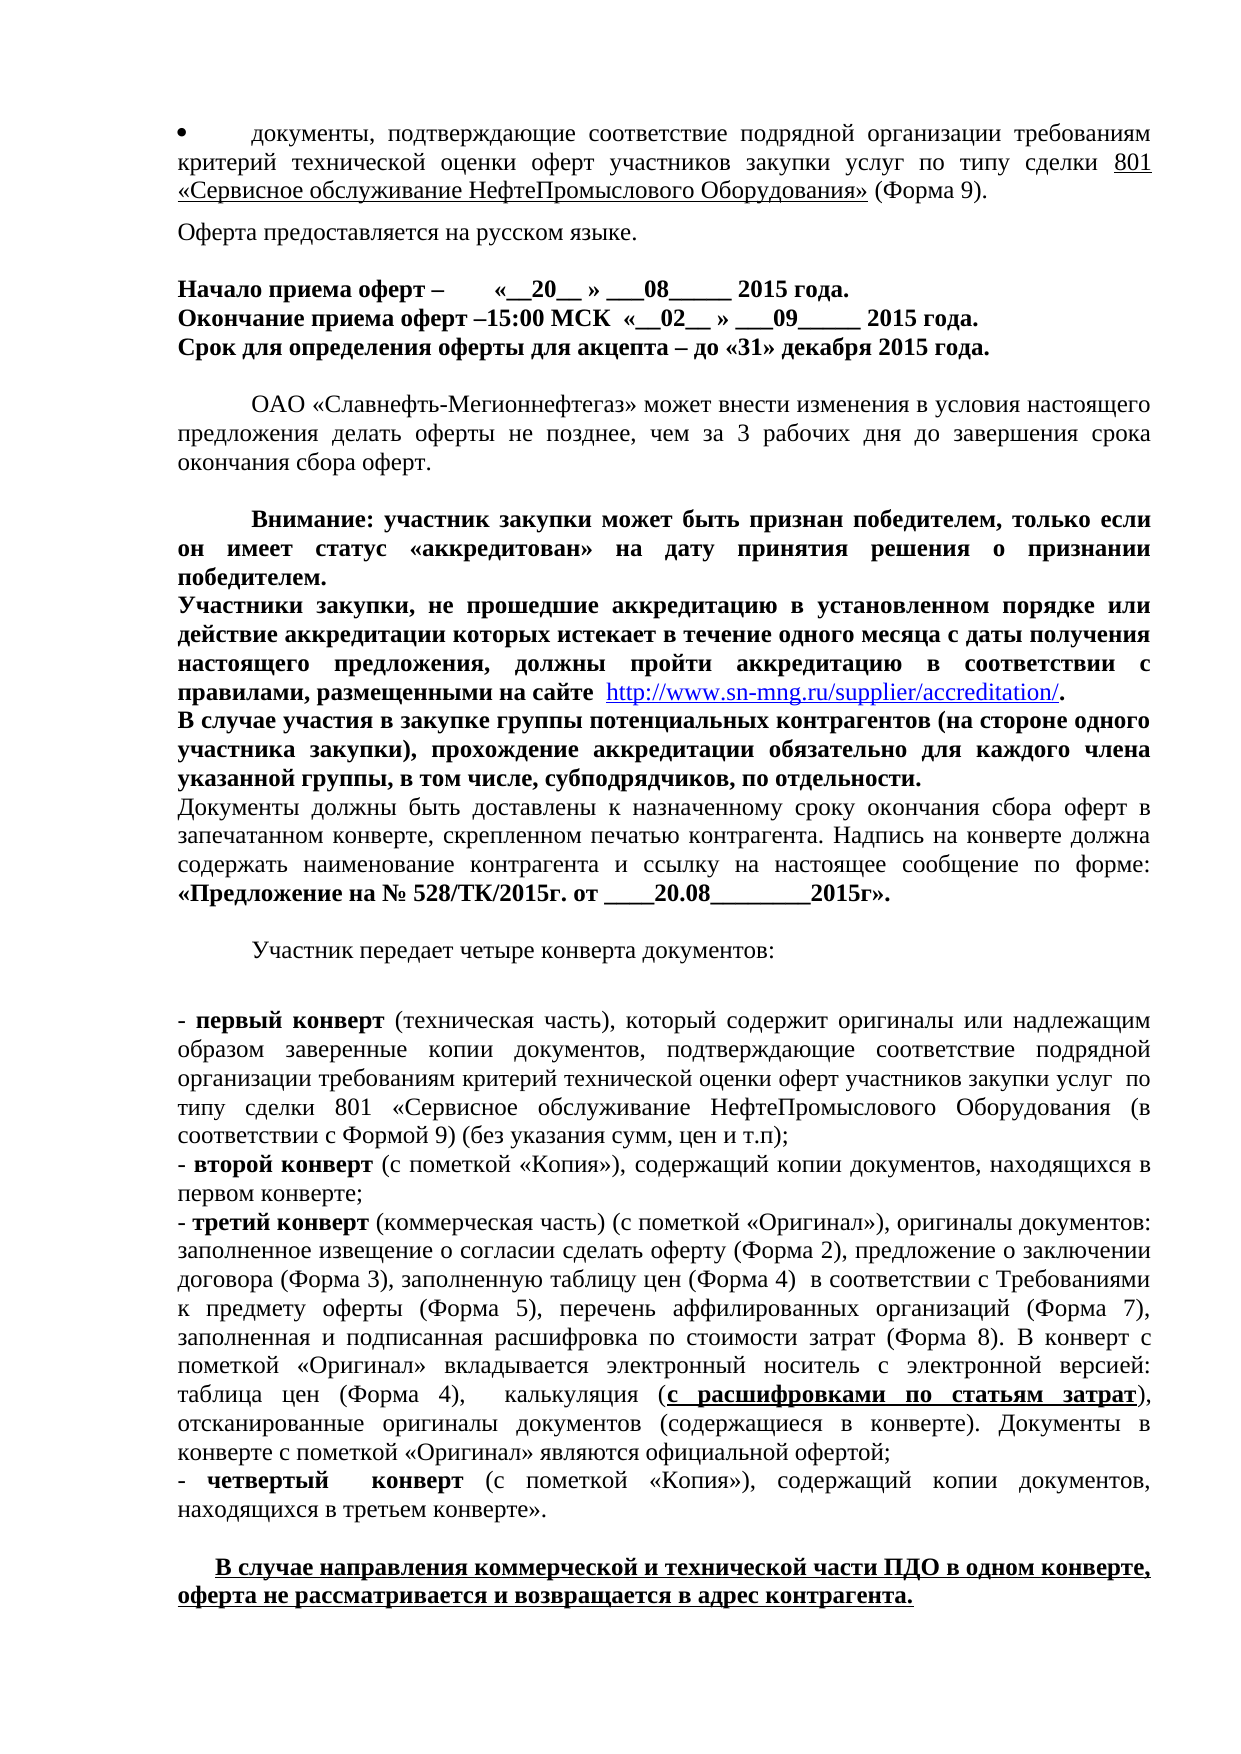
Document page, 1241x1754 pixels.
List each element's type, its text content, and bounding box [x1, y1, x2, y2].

text - третий конверт (коммерческая часть) (с пометкой «Оригинал»), оригиналы документов: заполненное извещение о согласии сделать оферту (Форма 2), предложение о заключении договора (Форма 3), заполненную таблицу цен (Форма 4) в соответствии с Требованиями к предмету оферты (Форма 5), перечень аффилированных организаций (Форма 7), заполненная и подписанная расшифровка по стоимости затрат (Форма 8). В конверт с пометкой «Оригинал» вкладывается электронный носитель с электронной версией: таблица цен (Форма 4), калькуляция (с расшифровками по статьям затрат), отсканированные оригиналы документов (содержащиеся в конверте). Документы в конверте с пометкой «Оригинал» являются официальной офертой; [177, 1207, 1152, 1466]
text Участник передает четыре конверта документов: [177, 936, 1152, 964]
text Участники закупки, не прошедшие аккредитацию в установленном порядке или действие аккредитации которых истекает в течение одного месяца с даты получения настоящего предложения, должны пройти аккредитацию в соответствии с правилами, размещенными на сайте http://www.sn-mng.ru/supplier/accreditation/. [177, 591, 1152, 706]
text - первый конверт (техническая часть), который содержит оригиналы или надлежащим образом заверенные копии документов, подтверждающие соответствие подрядной организации требованиям критерий технической оценки оферт участников закупки услуг по типу сделки 801 «Сервисное обслуживание НефтеПромыслового Оборудования (в соответствии с Формой 9) (без указания сумм, цен и т.п); [177, 1006, 1152, 1149]
text - четвертый конверт (с пометкой «Копия»), содержащий копии документов, находящихся в третьем конверте». [177, 1466, 1152, 1523]
text Внимание: участник закупки может быть признан победителем, только если он имеет статус «аккредитован» на дату принятия решения о признании победителем. [177, 504, 1152, 591]
text В случае участия в закупке группы потенциальных контрагентов (на стороне одного участника закупки), прохождение аккредитации обязательно для каждого члена указанной группы, в том числе, субподрядчиков, по отдельности. [177, 706, 1152, 792]
text В случае направления коммерческой и технической части ПДО в одном конверте, оферта не рассматривается и возвращается в адрес контрагента. [177, 1552, 1152, 1609]
list документы, подтверждающие соответствие подрядной организации требованиям критерий технической оценки оферт участников закупки услуг по типу сделки 801 «Сервисное обслуживание НефтеПромыслового Оборудования» (Форма 9). [177, 118, 1152, 204]
text Окончание приема оферт –15:00 МСК «__02__ » ___09_____ 2015 года. [177, 303, 1152, 332]
text Оферта предоставляется на русском языке. [177, 217, 1152, 246]
text Документы должны быть доставлены к назначенному сроку окончания сбора оферт в запечатанном конверте, скрепленном печатью контрагента. Надпись на конверте должна содержать наименование контрагента и ссылку на настоящее сообщение по форме: «Предложение на № 528/ТК/2015г. от ____20.08________2015г». [177, 792, 1152, 907]
text ОАО «Славнефть-Мегионнефтегаз» может внести изменения в условия настоящего предложения делать оферты не позднее, чем за 3 рабочих дня до завершения срока окончания сбора оферт. [177, 389, 1152, 476]
text Начало приема оферт – «__20__ » ___08_____ 2015 года. [177, 274, 1152, 303]
text - второй конверт (с пометкой «Копия»), содержащий копии документов, находящихся в первом конверте; [177, 1149, 1152, 1207]
text Срок для определения оферты для акцепта – до «31» декабря 2015 года. [177, 332, 1152, 361]
